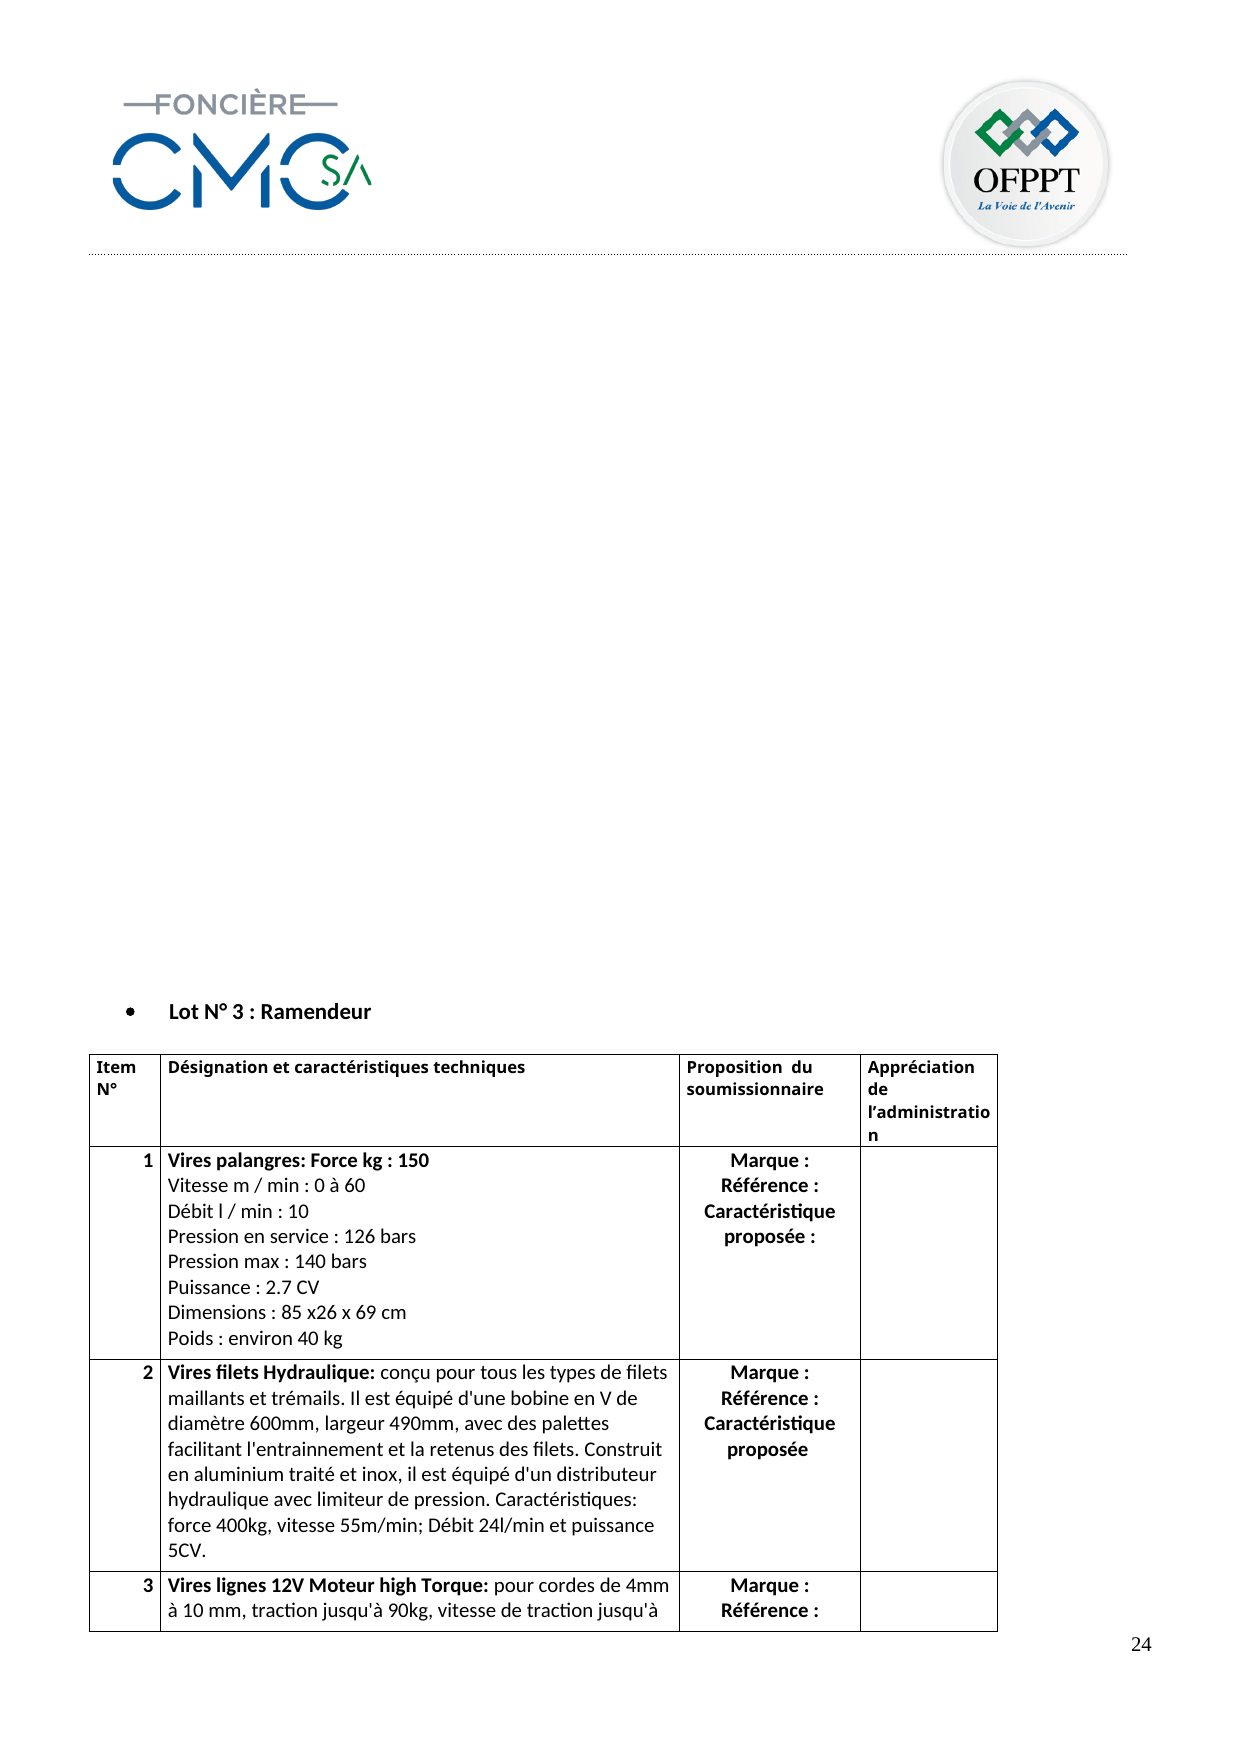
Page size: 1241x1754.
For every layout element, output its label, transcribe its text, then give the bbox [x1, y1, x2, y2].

table_cell Vires palangres: Force kg : 150 Vitesse m / min : 0 à 60 Débit l / min : 10 Pression en service : 126 bars Pression max : 140 bars Puissance : 2.7 CV Dimensions : 85 x26 x 69 cm Poids : environ 40 kg [161, 1147, 679, 1358]
table_cell 1 [90, 1147, 160, 1358]
table_header Item N° [90, 1055, 160, 1146]
table_cell Marque : Référence : Caractéristique proposée [680, 1360, 860, 1571]
picture [112, 88, 372, 210]
table_header Appréciation de l’administration [861, 1055, 997, 1146]
table_cell 3 [90, 1572, 160, 1631]
table_cell Marque : Référence : Caractéristique proposée [680, 1572, 860, 1631]
table_cell [861, 1572, 997, 1631]
table_cell Vires filets Hydraulique: conçu pour tous les types de filets maillants et trémails. Il est équipé d'une bobine en V de diamètre 600mm, largeur 490mm, avec des palettes facilitant l'entrainnement et la retenus des filets. Construit en aluminium traité et inox, il est équipé d'un distributeur hydraulique avec limiteur de pression. Caractéristiques: force 400kg, vitesse 55m/min; Débit 24l/min et puissance 5CV. [161, 1360, 679, 1571]
table_cell [861, 1360, 997, 1571]
picture [935, 73, 1116, 254]
table_cell [861, 1147, 997, 1358]
table_cell 2 [90, 1360, 160, 1571]
table_cell Marque : Référence : Caractéristique proposée : [680, 1147, 860, 1358]
list Lot N° 3 : Ramendeur [126, 997, 1152, 1025]
table_header Proposition du soumissionnaire [680, 1055, 860, 1146]
table_header Désignation et caractéristiques techniques [161, 1055, 679, 1146]
